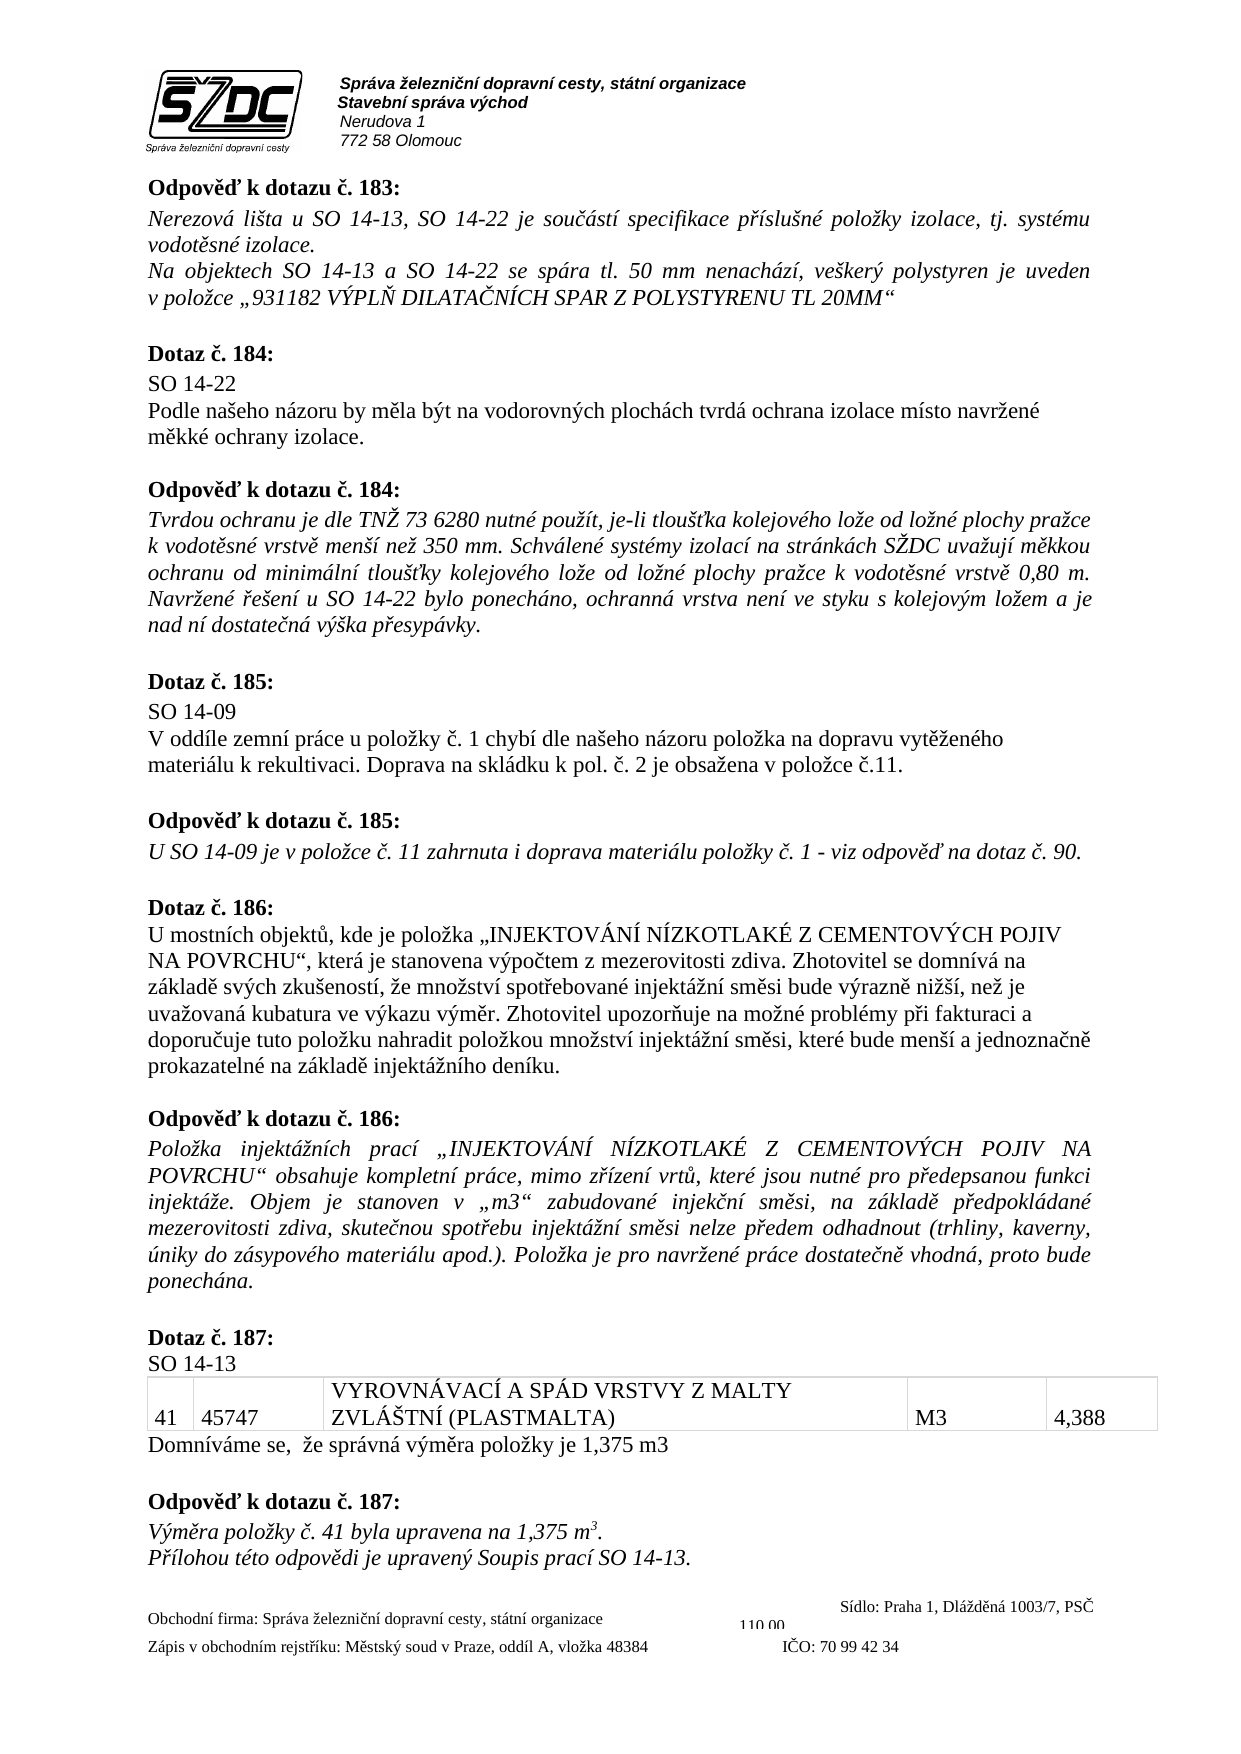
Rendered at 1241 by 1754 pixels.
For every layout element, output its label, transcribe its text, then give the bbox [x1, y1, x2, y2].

picture [145, 69, 303, 153]
table_header M3 [908, 1378, 1046, 1430]
text SO 14-09 V oddíle zemní práce u položky č. 1 chybí dle našeho názoru položka na dopravu vytěženého materiálu k rekultivaci. Doprava na skládku k pol. č. 2 je obsažena v položce č.11. [148, 698, 1093, 777]
text Přílohou této odpovědi je upravený Soupis prací SO 14-13. [148, 1544, 1093, 1571]
text Dotaz č. 187: [148, 1324, 1093, 1350]
text Odpověď k dotazu č. 185: [148, 807, 1093, 834]
text Odpověď k dotazu č. 184: [148, 476, 1093, 502]
text Odpověď k dotazu č. 187: [148, 1488, 1093, 1514]
text SO 14-13 [148, 1350, 1093, 1376]
table_header 4,388 [1047, 1378, 1157, 1430]
table_header 41 [148, 1378, 193, 1430]
text Na objektech SO 14-13 a SO 14-22 se spára tl. 50 mm nenachází, veškerý polystyren je uveden v položce „931182 VÝPLŇ DILATAČNÍCH SPAR Z POLYSTYRENU TL 20MM“ [148, 257, 1093, 310]
text U SO 14-09 je v položce č. 11 zahrnuta i doprava materiálu položky č. 1 - viz odpověď na dotaz č. 90. [148, 838, 1093, 864]
text Odpověď k dotazu č. 183: [148, 174, 1093, 201]
text Dotaz č. 185: [148, 668, 1093, 694]
text Odpověď k dotazu č. 186: [148, 1105, 1093, 1131]
text SO 14-22 Podle našeho názoru by měla být na vodorovných plochách tvrdá ochrana izolace místo navržené měkké ochrany izolace. [148, 370, 1093, 449]
text U mostních objektů, kde je položka „INJEKTOVÁNÍ NÍZKOTLAKÉ Z CEMENTOVÝCH POJIV NA POVRCHU“, která je stanovena výpočtem z mezerovitosti zdiva. Zhotovitel se domnívá na základě svých zkušeností, že množství spotřebované injektážní směsi bude výrazně nižší, než je uvažovaná kubatura ve výkazu výměr. Zhotovitel upozorňuje na možné problémy při fakturaci a doporučuje tuto položku nahradit položkou množství injektážní směsi, které bude menší a jednoznačně prokazatelné na základě injektážního deníku. [148, 921, 1093, 1079]
table_header VYROVNÁVACÍ A SPÁD VRSTVY Z MALTY ZVLÁŠTNÍ (PLASTMALTA) [324, 1378, 907, 1430]
text Nerezová lišta u SO 14-13, SO 14-22 je součástí specifikace příslušné položky izolace, tj. systému vodotěsné izolace. [148, 204, 1093, 257]
text Výměra položky č. 41 byla upravena na 1,375 m3. [148, 1518, 1093, 1544]
text Domníváme se, že správná výměra položky je 1,375 m3 [148, 1431, 1093, 1457]
text Tvrdou ochranu je dle TNŽ 73 6280 nutné použít, je-li tloušťka kolejového lože od ložné plochy pražce k vodotěsné vrstvě menší než 350 mm. Schválené systémy izolací na stránkách SŽDC uvažují měkkou ochranu od minimální tloušťky kolejového lože od ložné plochy pražce k vodotěsné vrstvě 0,80 m. Navržené řešení u SO 14-22 bylo ponecháno, ochranná vrstva není ve styku s kolejovým ložem a je nad ní dostatečná výška přesypávky. [148, 506, 1093, 638]
text Položka injektážních prací „INJEKTOVÁNÍ NÍZKOTLAKÉ Z CEMENTOVÝCH POJIV NA POVRCHU“ obsahuje kompletní práce, mimo zřízení vrtů, které jsou nutné pro předepsanou funkci injektáže. Objem je stanoven v „m3“ zabudované injekční směsi, na základě předpokládané mezerovitosti zdiva, skutečnou spotřebu injektážní směsi nelze předem odhadnout (trhliny, kaverny, úniky do zásypového materiálu apod.). Položka je pro navržené práce dostatečně vhodná, proto bude ponechána. [148, 1135, 1093, 1293]
text Dotaz č. 184: [148, 340, 1093, 367]
table_header 45747 [194, 1378, 323, 1430]
text Dotaz č. 186: [148, 894, 1093, 921]
